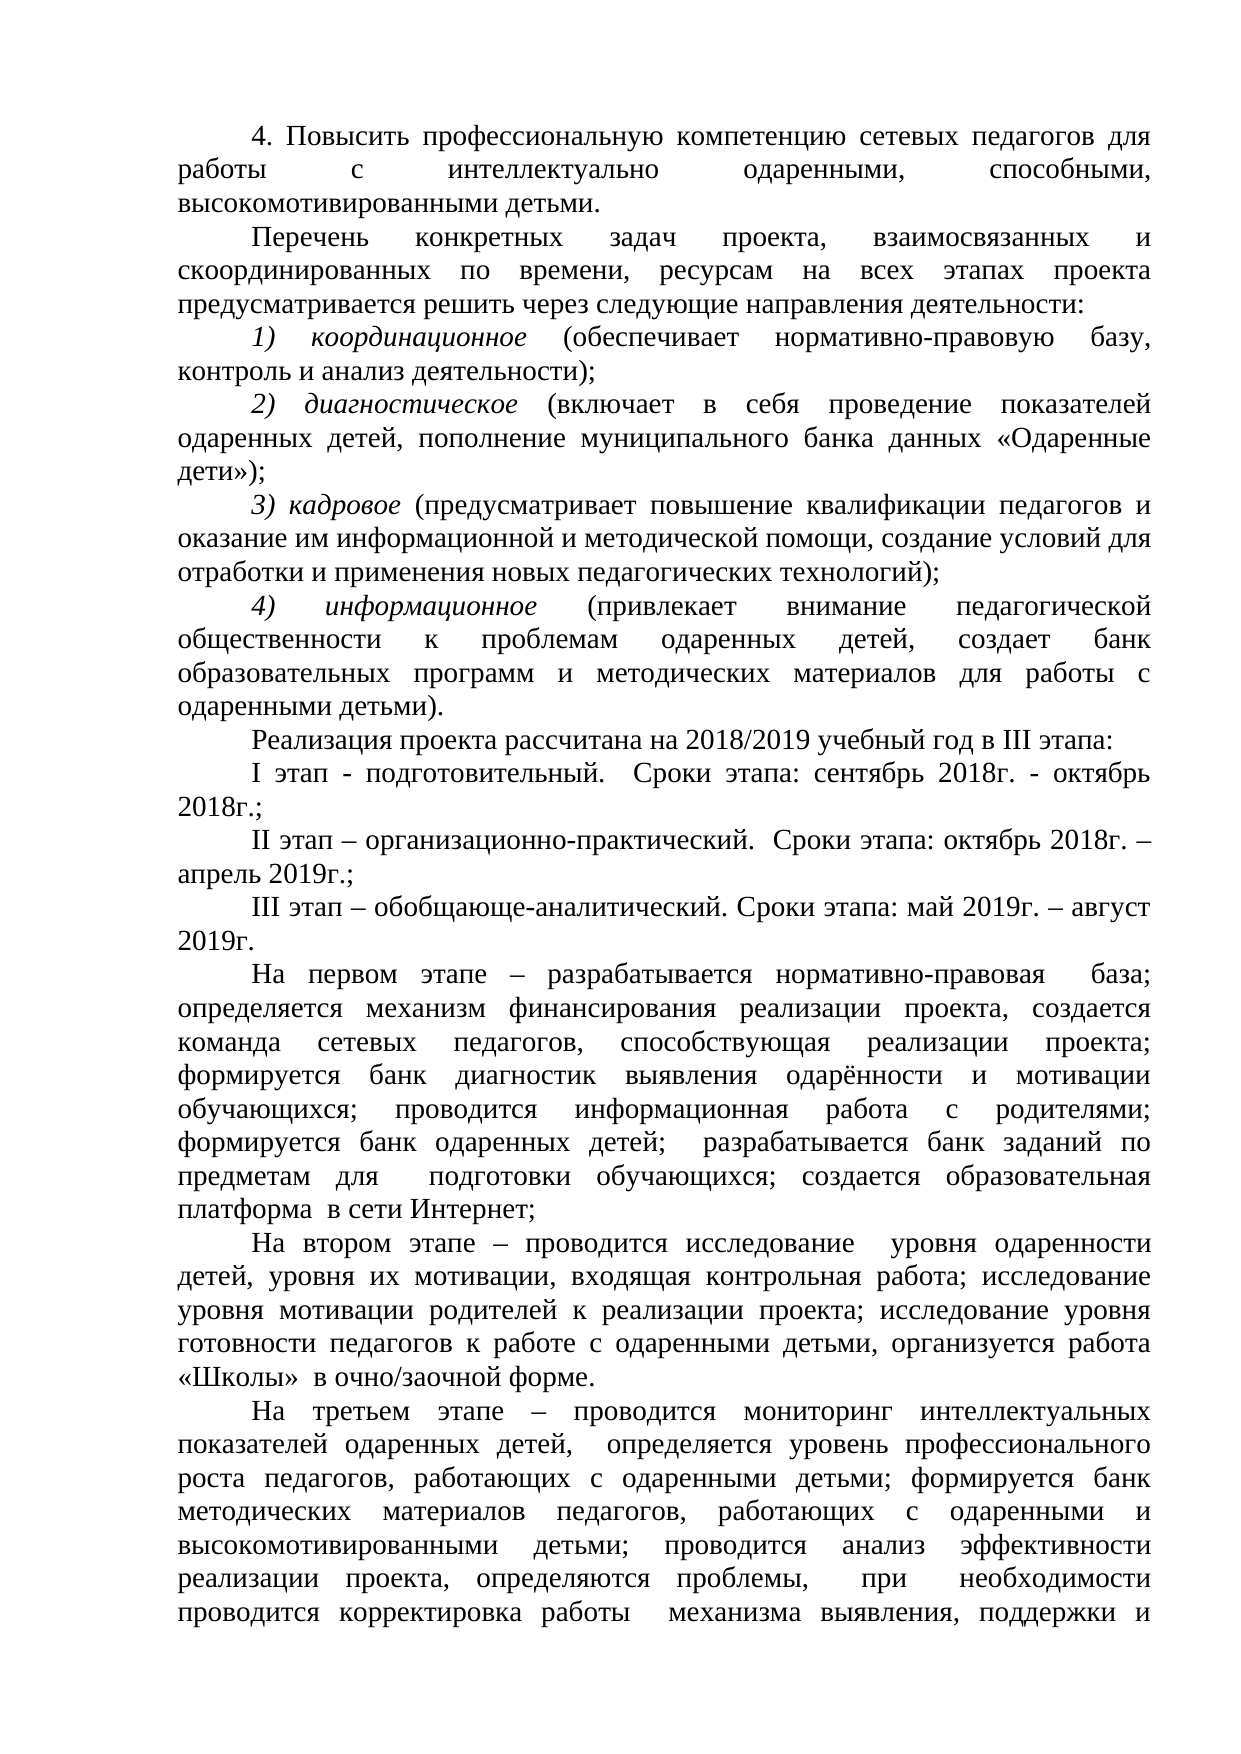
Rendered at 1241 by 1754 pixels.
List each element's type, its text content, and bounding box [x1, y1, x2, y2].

text I этап - подготовительный. Сроки этапа: сентябрь 2018г. - октябрь 2018г.; [177, 755, 1152, 822]
text 3) кадровое (предусматривает повышение квалификации педагогов и оказание им информационной и методической помощи, создание условий для отработки и применения новых педагогических технологий); [177, 487, 1152, 588]
text 4) информационное (привлекает внимание педагогической общественности к проблемам одаренных детей, создает банк образовательных программ и методических материалов для работы с одаренными детьми). [177, 588, 1152, 722]
text III этап – обобщающе-аналитический. Сроки этапа: май 2019г. – август 2019г. [177, 889, 1152, 957]
text 2) диагностическое (включает в себя проведение показателей одаренных детей, пополнение муниципального банка данных «Одаренные дети»); [177, 386, 1152, 487]
text 4. Повысить профессиональную компетенцию сетевых педагогов для работы с интеллектуально одаренными, способными, высокомотивированными детьми. [177, 118, 1152, 219]
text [177, 1393, 1152, 1627]
text На первом этапе – разрабатывается нормативно-правовая база; определяется механизм финансирования реализации проекта, создается команда сетевых педагогов, способствующая реализации проекта; формируется банк диагностик выявления одарённости и мотивации обучающихся; проводится информационная работа с родителями; формируется банк одаренных детей; разрабатывается банк заданий по предметам для подготовки обучающихся; создается образовательная платформа в сети Интернет; [177, 957, 1152, 1225]
text II этап – организационно-практический. Сроки этапа: октябрь 2018г. – апрель 2019г.; [177, 822, 1152, 889]
text Реализация проекта рассчитана на 2018/2019 учебный год в III этапа: [177, 722, 1152, 755]
text 1) координационное (обеспечивает нормативно-правовую базу, контроль и анализ деятельности); [177, 319, 1152, 386]
text Перечень конкретных задач проекта, взаимосвязанных и скоординированных по времени, ресурсам на всех этапах проекта предусматривается решить через следующие направления деятельности: [177, 219, 1152, 319]
text На втором этапе – проводится исследование уровня одаренности детей, уровня их мотивации, входящая контрольная работа; исследование уровня мотивации родителей к реализации проекта; исследование уровня готовности педагогов к работе с одаренными детьми, организуется работа «Школы» в очно/заочной форме. [177, 1225, 1152, 1393]
